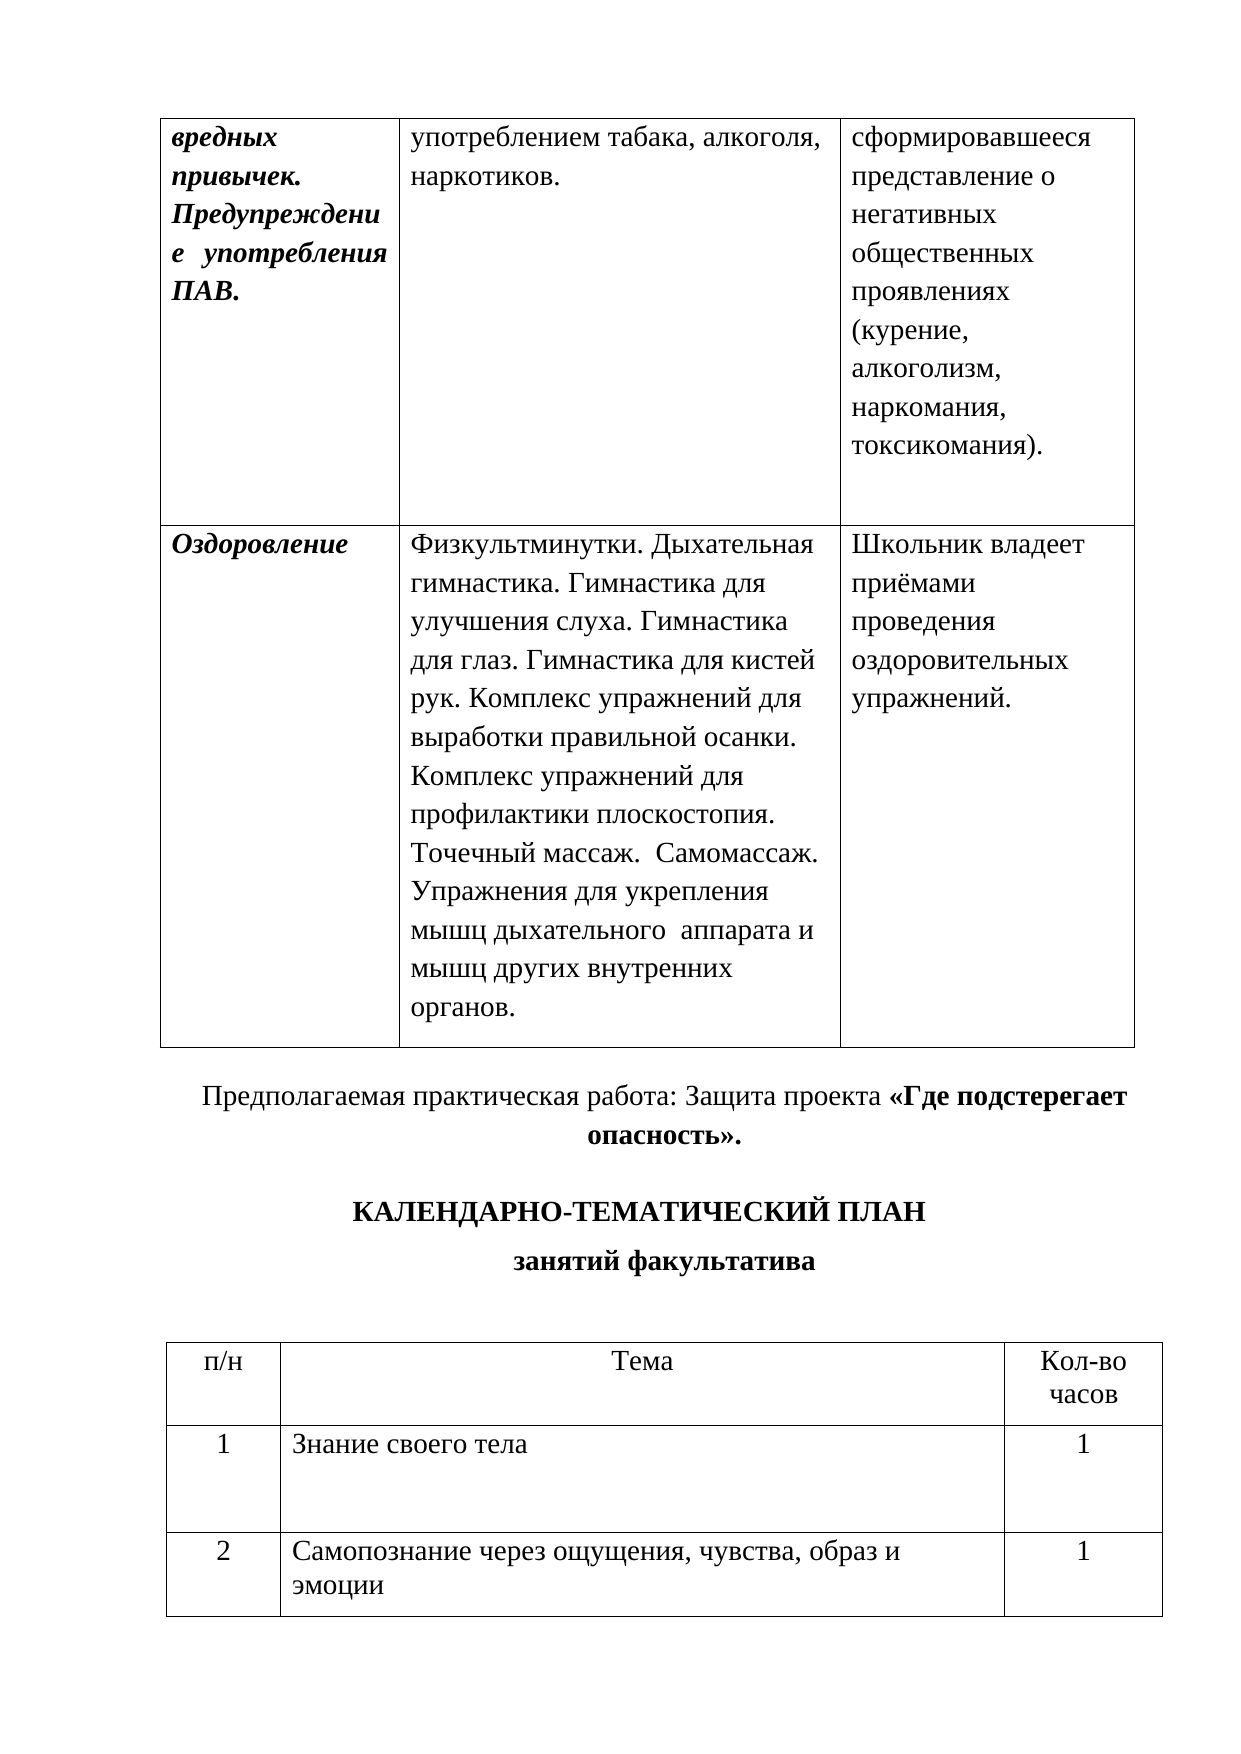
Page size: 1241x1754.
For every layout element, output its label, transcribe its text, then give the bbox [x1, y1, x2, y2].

table_cell Самопознание через ощущения, чувства, образ и эмоции [281, 1533, 1004, 1616]
text занятий факультатива [177, 1243, 1152, 1277]
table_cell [841, 119, 1134, 525]
table_cell Оздоровление [161, 526, 399, 1047]
table_cell Школьник владеет приёмами проведения оздоровительных упражнений. [841, 526, 1134, 1047]
table_header п/н [167, 1343, 280, 1425]
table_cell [161, 119, 399, 525]
text КАЛЕНДАРНО-ТЕМАТИЧЕСКИЙ ПЛАН [177, 1194, 1152, 1228]
table_cell 2 [167, 1533, 280, 1616]
table_cell 1 [1005, 1533, 1162, 1616]
table_cell 1 [1005, 1426, 1162, 1532]
table_cell Знание своего тела [281, 1426, 1004, 1532]
table_header Кол-во часов [1005, 1343, 1162, 1425]
text Предполагаемая практическая работа: Защита проекта «Где подстерегает опасность». [177, 1078, 1152, 1151]
table_cell Физкультминутки. Дыхательная гимнастика. Гимнастика для улучшения слуха. Гимнастика для глаз. Гимнастика для кистей рук. Комплекс упражнений для выработки правильной осанки. Комплекс упражнений для профилактики плоскостопия. Точечный массаж. Самомассаж. Упражнения для укрепления мышц дыхательного аппарата и мышц других внутренних органов. [400, 526, 840, 1047]
table_header Тема [281, 1343, 1004, 1425]
table_cell 1 [167, 1426, 280, 1532]
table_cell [400, 119, 840, 525]
